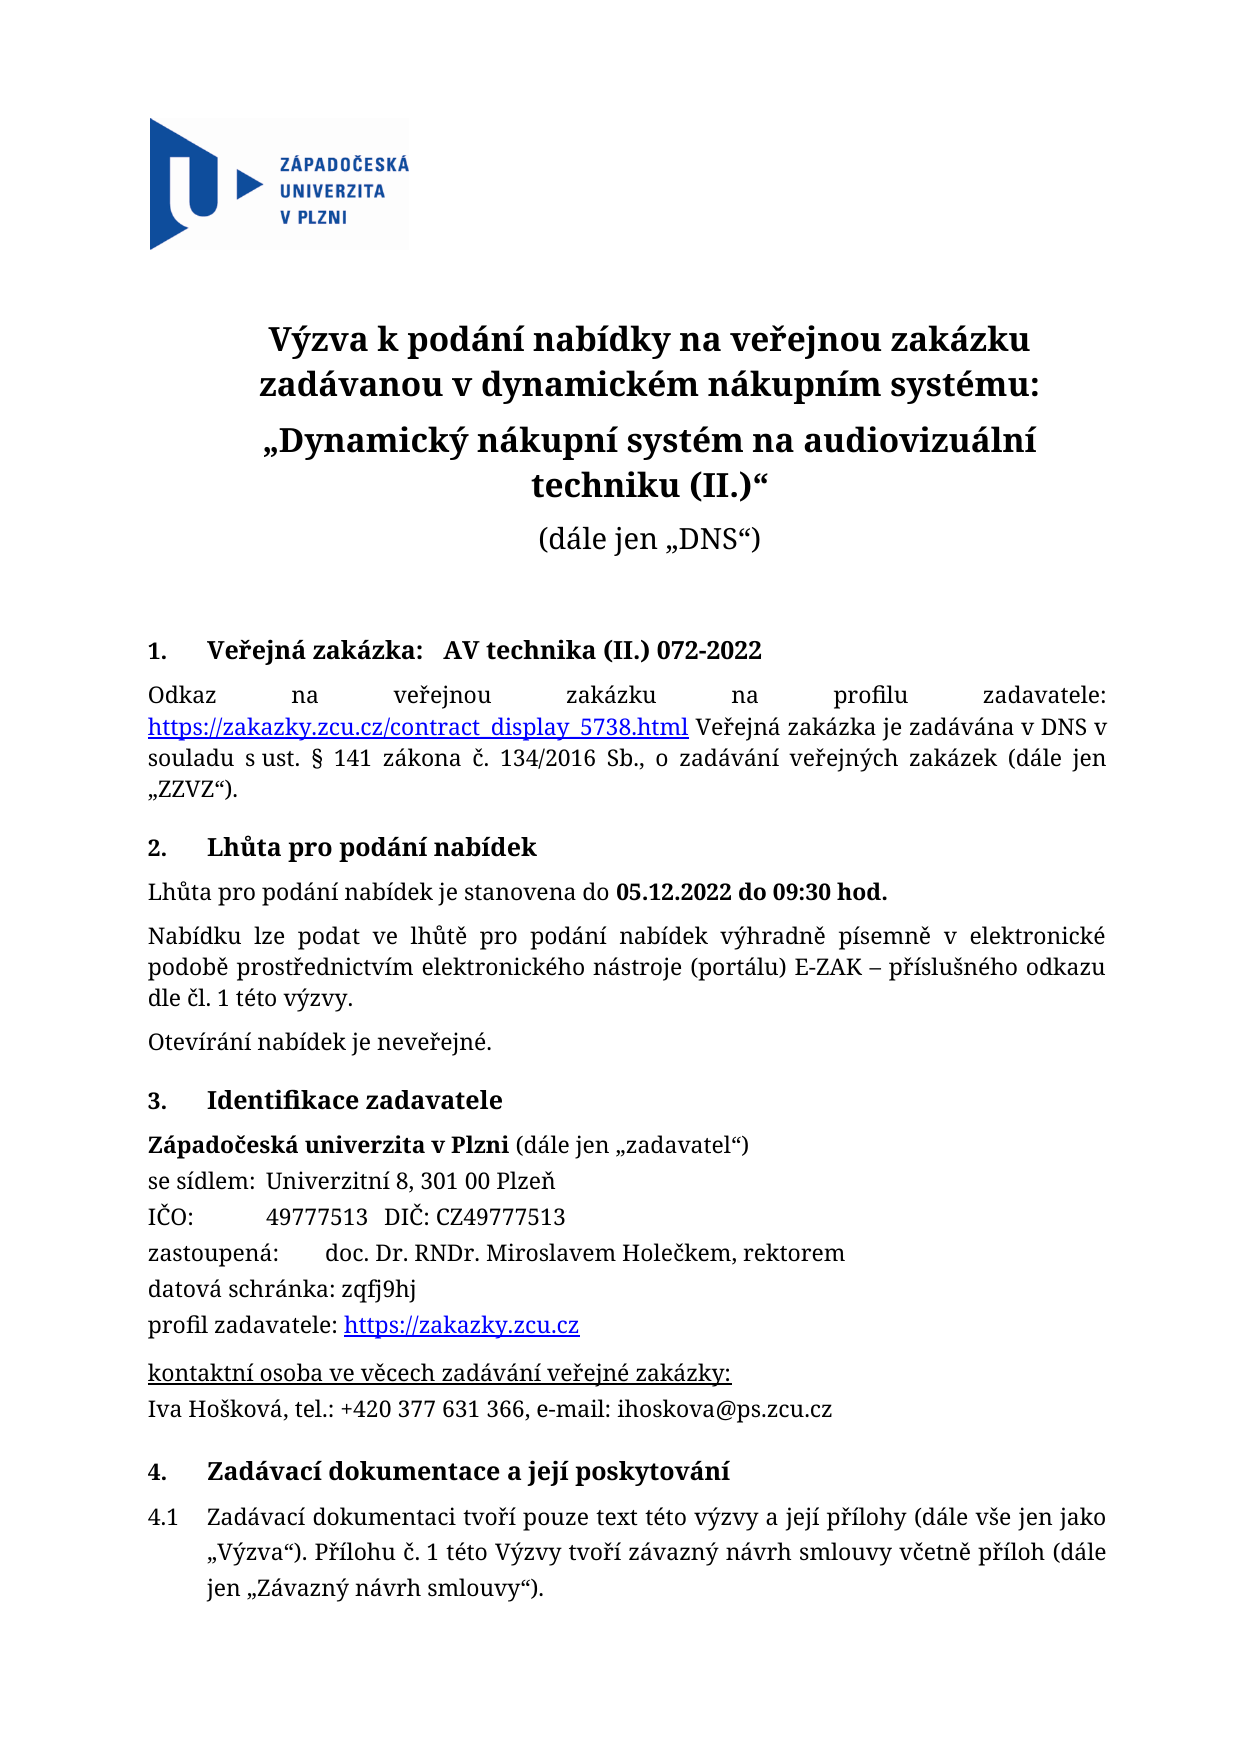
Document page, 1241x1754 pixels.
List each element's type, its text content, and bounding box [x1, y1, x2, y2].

list Zadávací dokumentaci tvoří pouze text této výzvy a její přílohy (dále vše jen jako „Výzva“). Přílohu č. 1 této Výzvy tvoří závazný návrh smlouvy včetně příloh (dále jen „Závazný návrh smlouvy“). [148, 1500, 1107, 1603]
text zastoupená: doc. Dr. RNDr. Miroslavem Holečkem, rektorem [148, 1237, 1107, 1268]
text Západočeská univerzita v Plzni (dále jen „zadavatel“) [148, 1129, 1107, 1160]
picture [150, 118, 409, 250]
text Výzva k podání nabídky na veřejnou zakázku zadávanou v dynamickém nákupním systému: [192, 316, 1107, 406]
subtitle Veřejná zakázka: AV technika (II.) 072-2022 [148, 633, 1107, 667]
text Lhůta pro podání nabídek je stanovena do 05.12.2022 do 09:30 hod. [148, 876, 1107, 907]
text se sídlem: Univerzitní 8, 301 00 Plzeň [148, 1165, 1107, 1196]
text kontaktní osoba ve věcech zadávání veřejné zakázky: [148, 1357, 1107, 1388]
text „Dynamický nákupní systém na audiovizuální techniku (II.)“ [192, 417, 1107, 508]
text Odkaz na veřejnou zakázku na profilu zadavatele: https://zakazky.zcu.cz/contract_display_5738.html Veřejná zakázka je zadávána v DNS v souladu s ust. § 141 zákona č. 134/2016 Sb., o zadávání veřejných zakázek (dále jen „ZZVZ“). [148, 679, 1107, 804]
text Iva Hošková, tel.: +420 377 631 366, e-mail: ihoskova@ps.zcu.cz [148, 1393, 1107, 1424]
text Otevírání nabídek je neveřejné. [148, 1026, 1107, 1057]
text datová schránka: zqfj9hj [148, 1273, 1107, 1304]
subtitle Lhůta pro podání nabídek [148, 829, 1107, 863]
text profil zadavatele: https://zakazky.zcu.cz [148, 1308, 1107, 1340]
text IČO: 49777513 DIČ: CZ49777513 [148, 1201, 1107, 1232]
subtitle Identifikace zadavatele [148, 1082, 1107, 1116]
text (dále jen „DNS“) [192, 518, 1107, 558]
text Nabídku lze podat ve lhůtě pro podání nabídek výhradně písemně v elektronické podobě prostřednictvím elektronického nástroje (portálu) E-ZAK – příslušného odkazu dle čl. 1 této výzvy. [148, 920, 1107, 1013]
subtitle Zadávací dokumentace a její poskytování [148, 1454, 1107, 1488]
